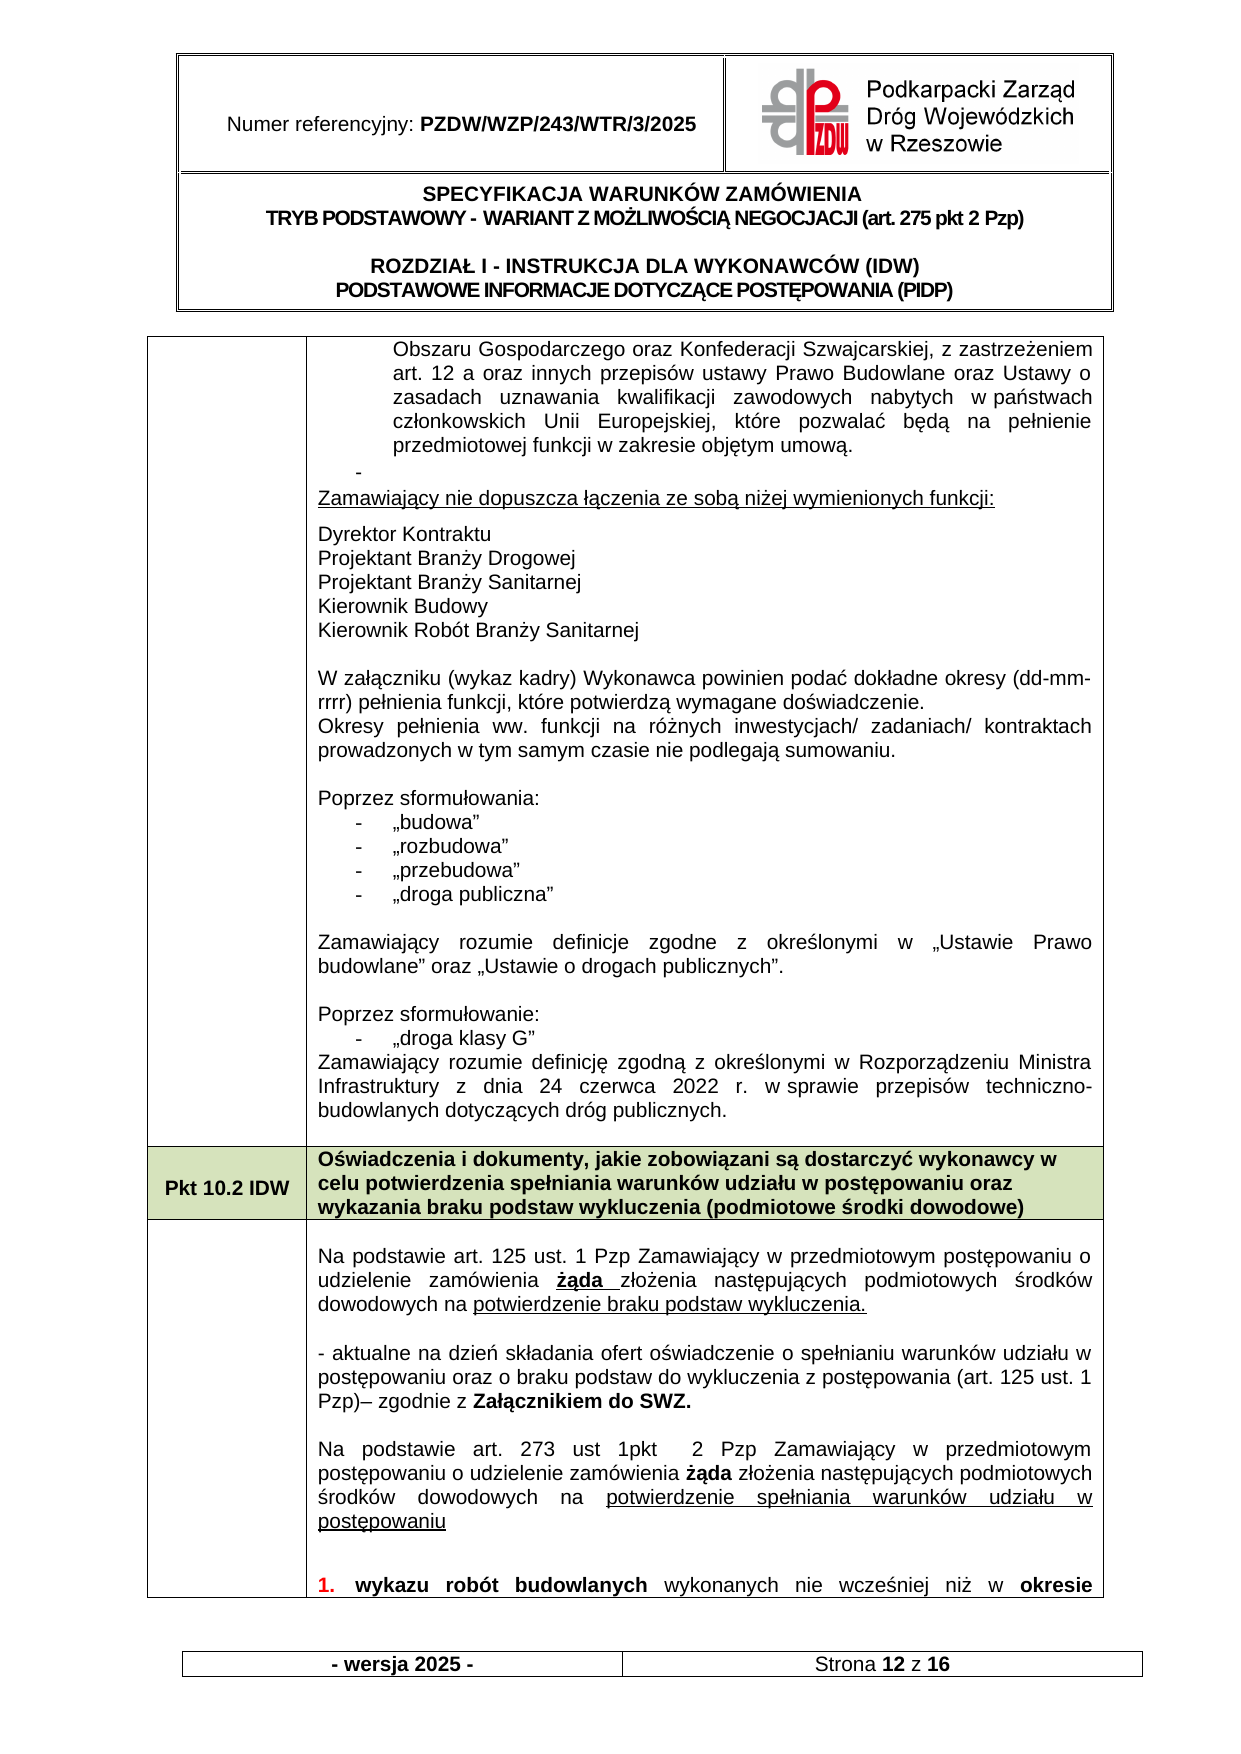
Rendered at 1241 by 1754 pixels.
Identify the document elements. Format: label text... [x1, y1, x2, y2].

table_cell [148, 337, 306, 1146]
table_cell Pkt 10.2 IDW [148, 1147, 306, 1219]
picture [758, 63, 1079, 164]
table_cell Oświadczenia i dokumenty, jakie zobowiązani są dostarczyć wykonawcy w celu potwierdzenia spełniania warunków udziału w postępowaniu oraz wykazania braku podstaw wykluczenia (podmiotowe środki dowodowe) [307, 1147, 1103, 1219]
table_cell [148, 1220, 306, 1597]
